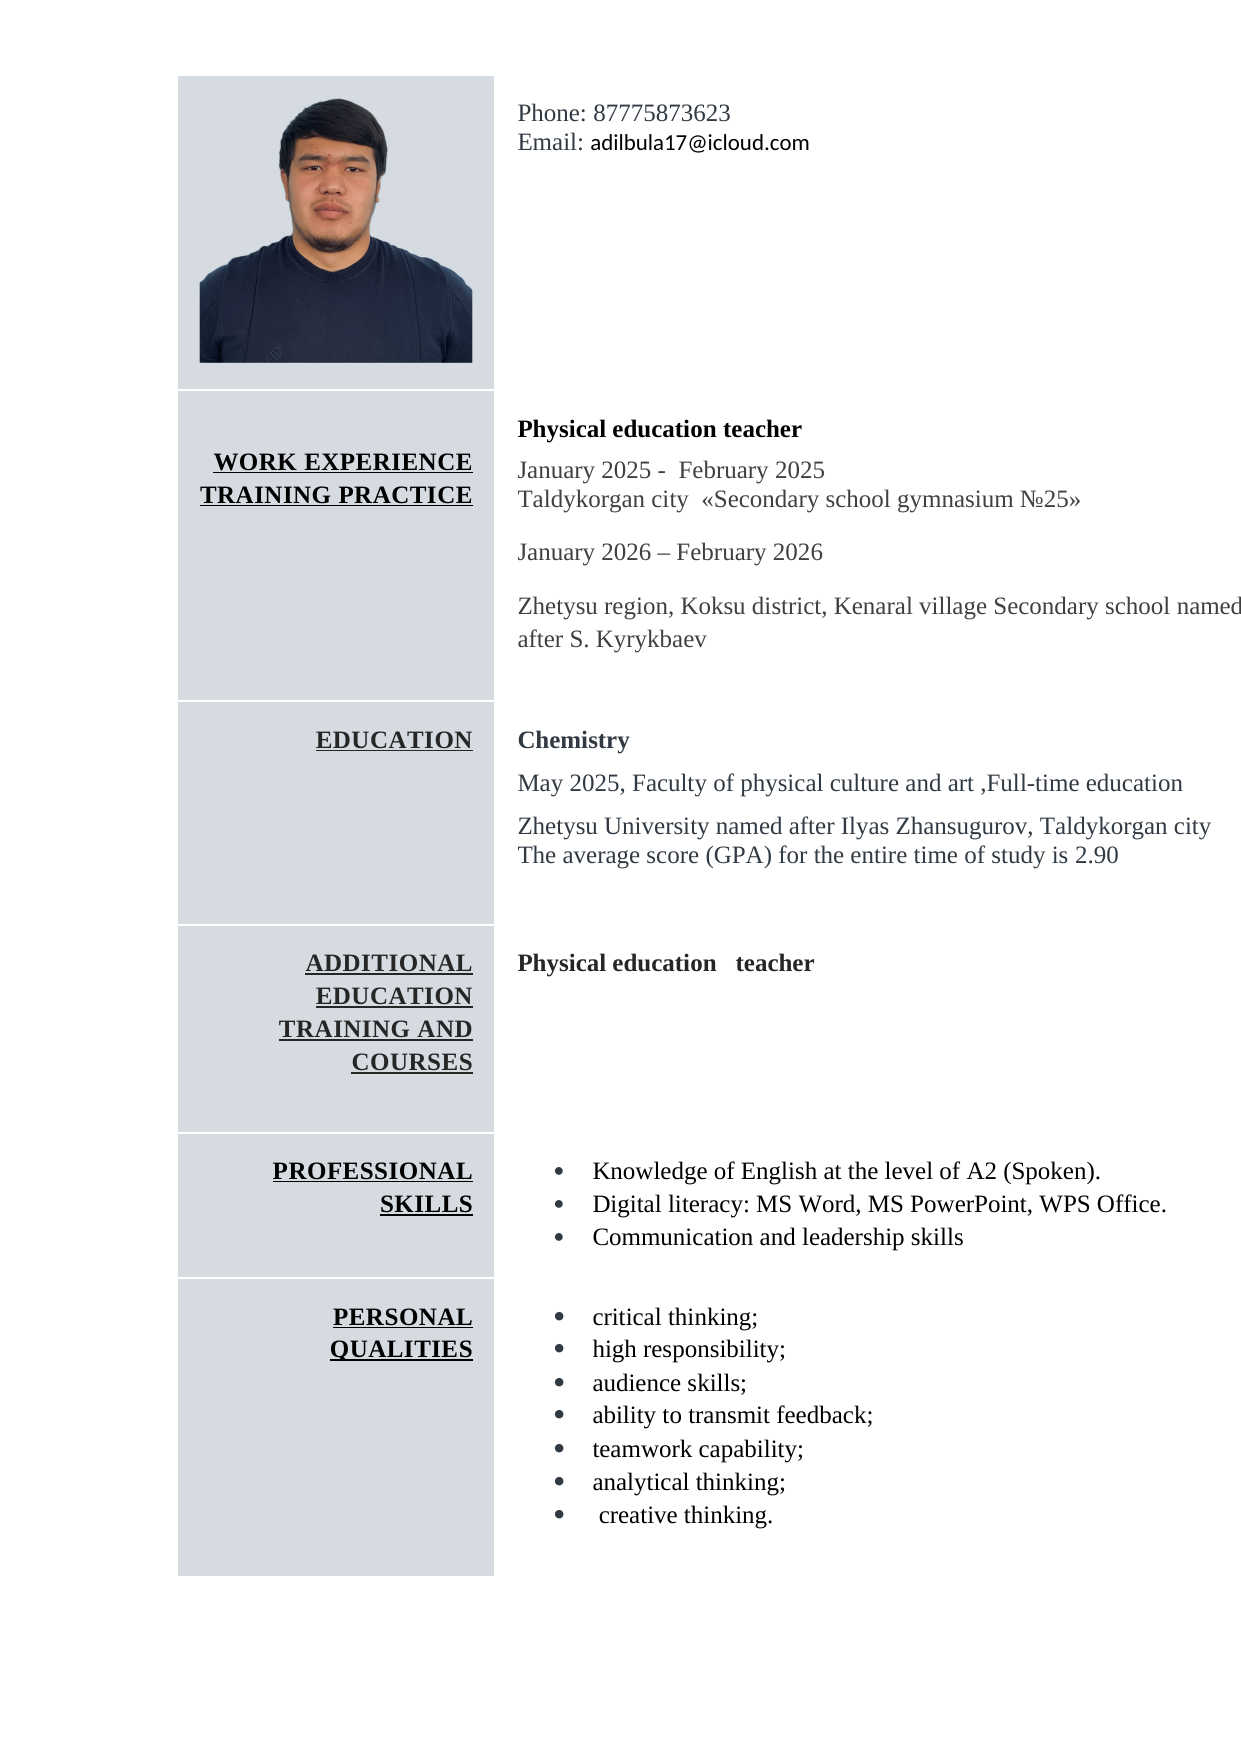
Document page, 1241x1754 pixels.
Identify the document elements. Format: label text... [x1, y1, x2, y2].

table_cell Knowledge of English at the level of A2 (Spoken). Digital literacy: MS Word, MS PowerPoint, WPS Office. Communication and leadership skills [496, 1134, 1239, 1277]
table_cell WORK EXPERIENCE TRAINING PRACTICE [178, 391, 494, 700]
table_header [496, 76, 1239, 389]
picture [199, 98, 473, 363]
table_cell ADDITIONAL EDUCATION TRAINING AND COURSES [178, 926, 494, 1132]
table_cell critical thinking; high responsibility; audience skills; ability to transmit feedback; teamwork capability; analytical thinking; creative thinking. [496, 1279, 1239, 1576]
table_cell Chemistry May 2025, Faculty of physical culture and art ,Full-time education Zhetysu University named after Ilyas Zhansugurov, Taldykorgan city The average score (GPA) for the entire time of study is 2.90 [496, 702, 1239, 924]
table_cell PROFESSIONAL SKILLS [178, 1134, 494, 1277]
table_header [178, 76, 494, 389]
table_cell Physical education teacher January 2025 - February 2025 Taldykorgan city «Secondary school gymnasium №25» January 2026 – February 2026 Zhetysu region, Koksu district, Kenaral village Secondary school named after S. Kyrykbaev [496, 391, 1239, 700]
table_cell PERSONAL QUALITIES [178, 1279, 494, 1576]
table_cell EDUCATION [178, 702, 494, 924]
table_cell Physical education teacher [496, 926, 1239, 1132]
